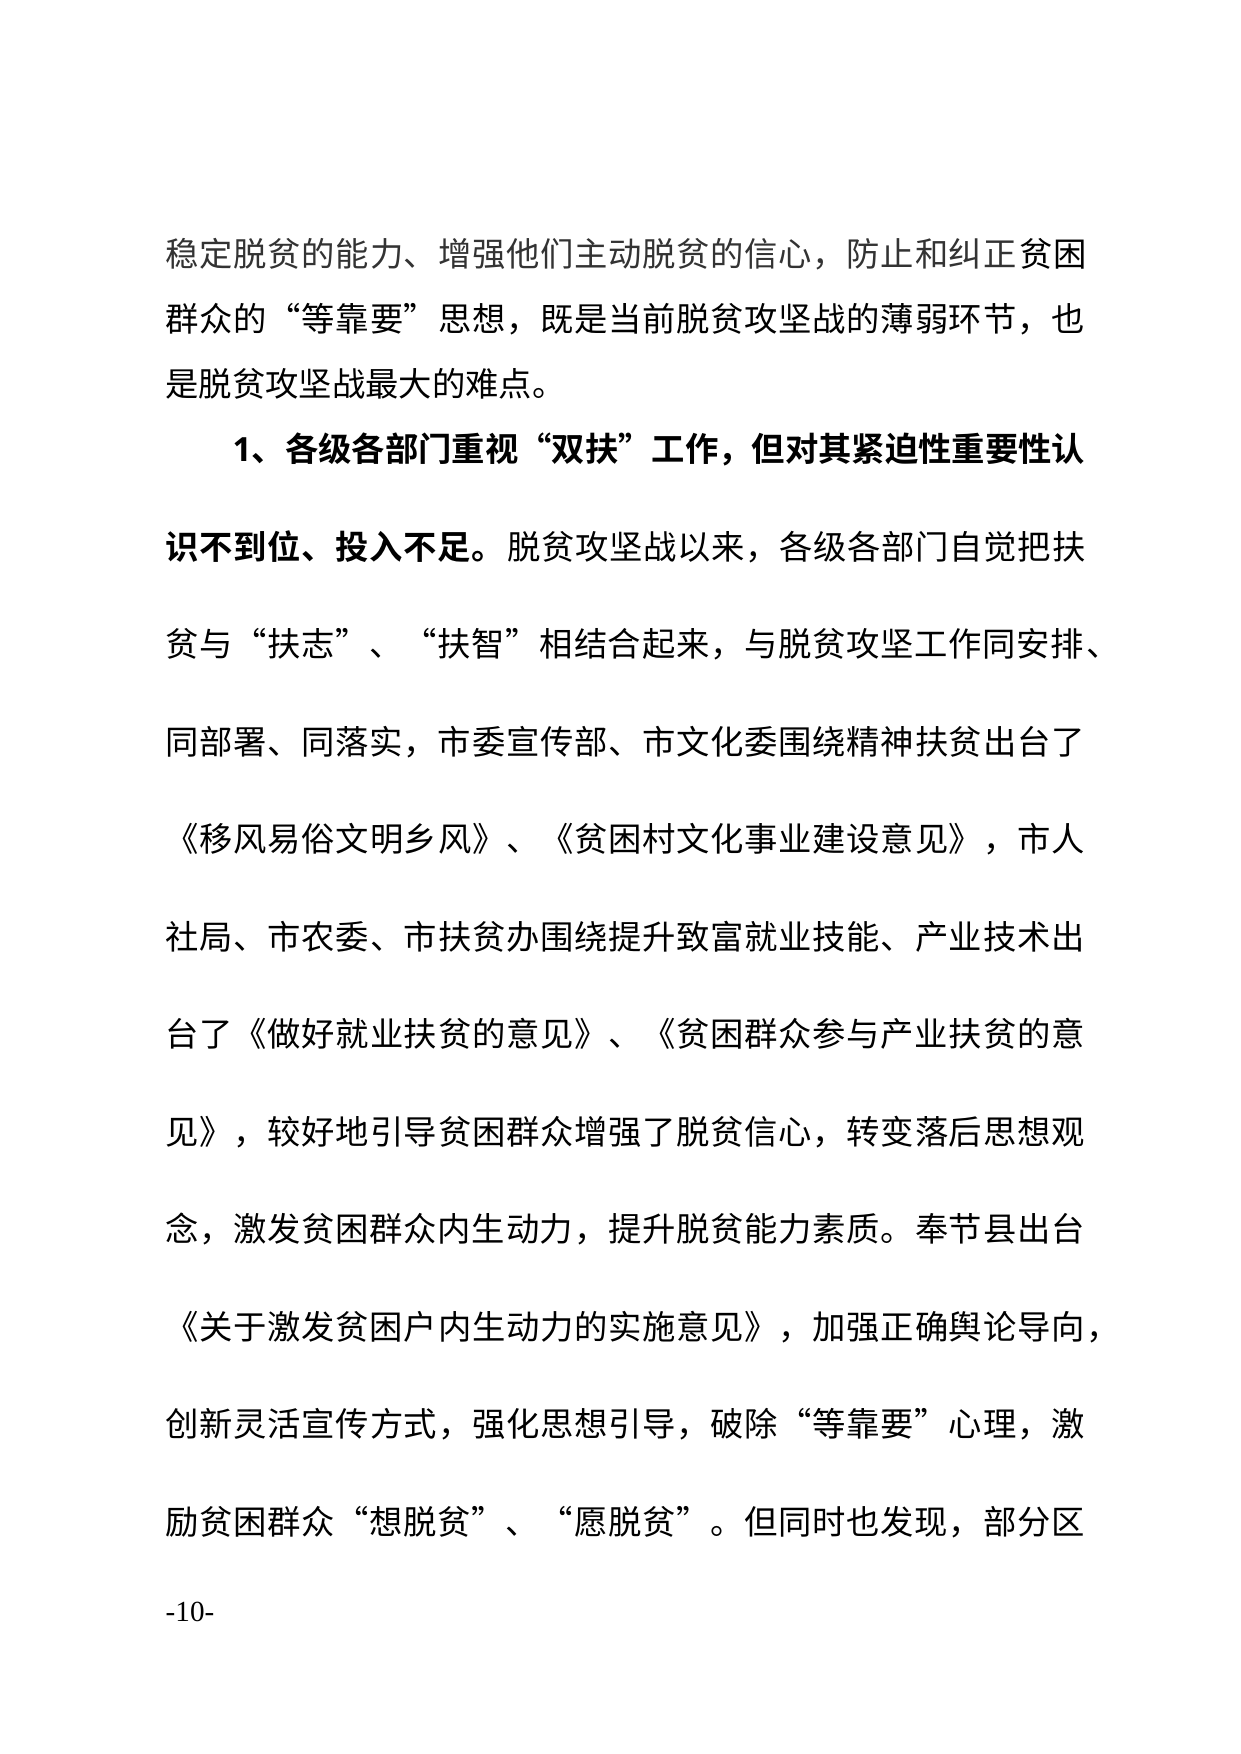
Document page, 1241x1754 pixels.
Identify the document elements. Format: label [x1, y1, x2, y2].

text [165, 414, 1087, 1552]
text [165, 219, 1087, 414]
